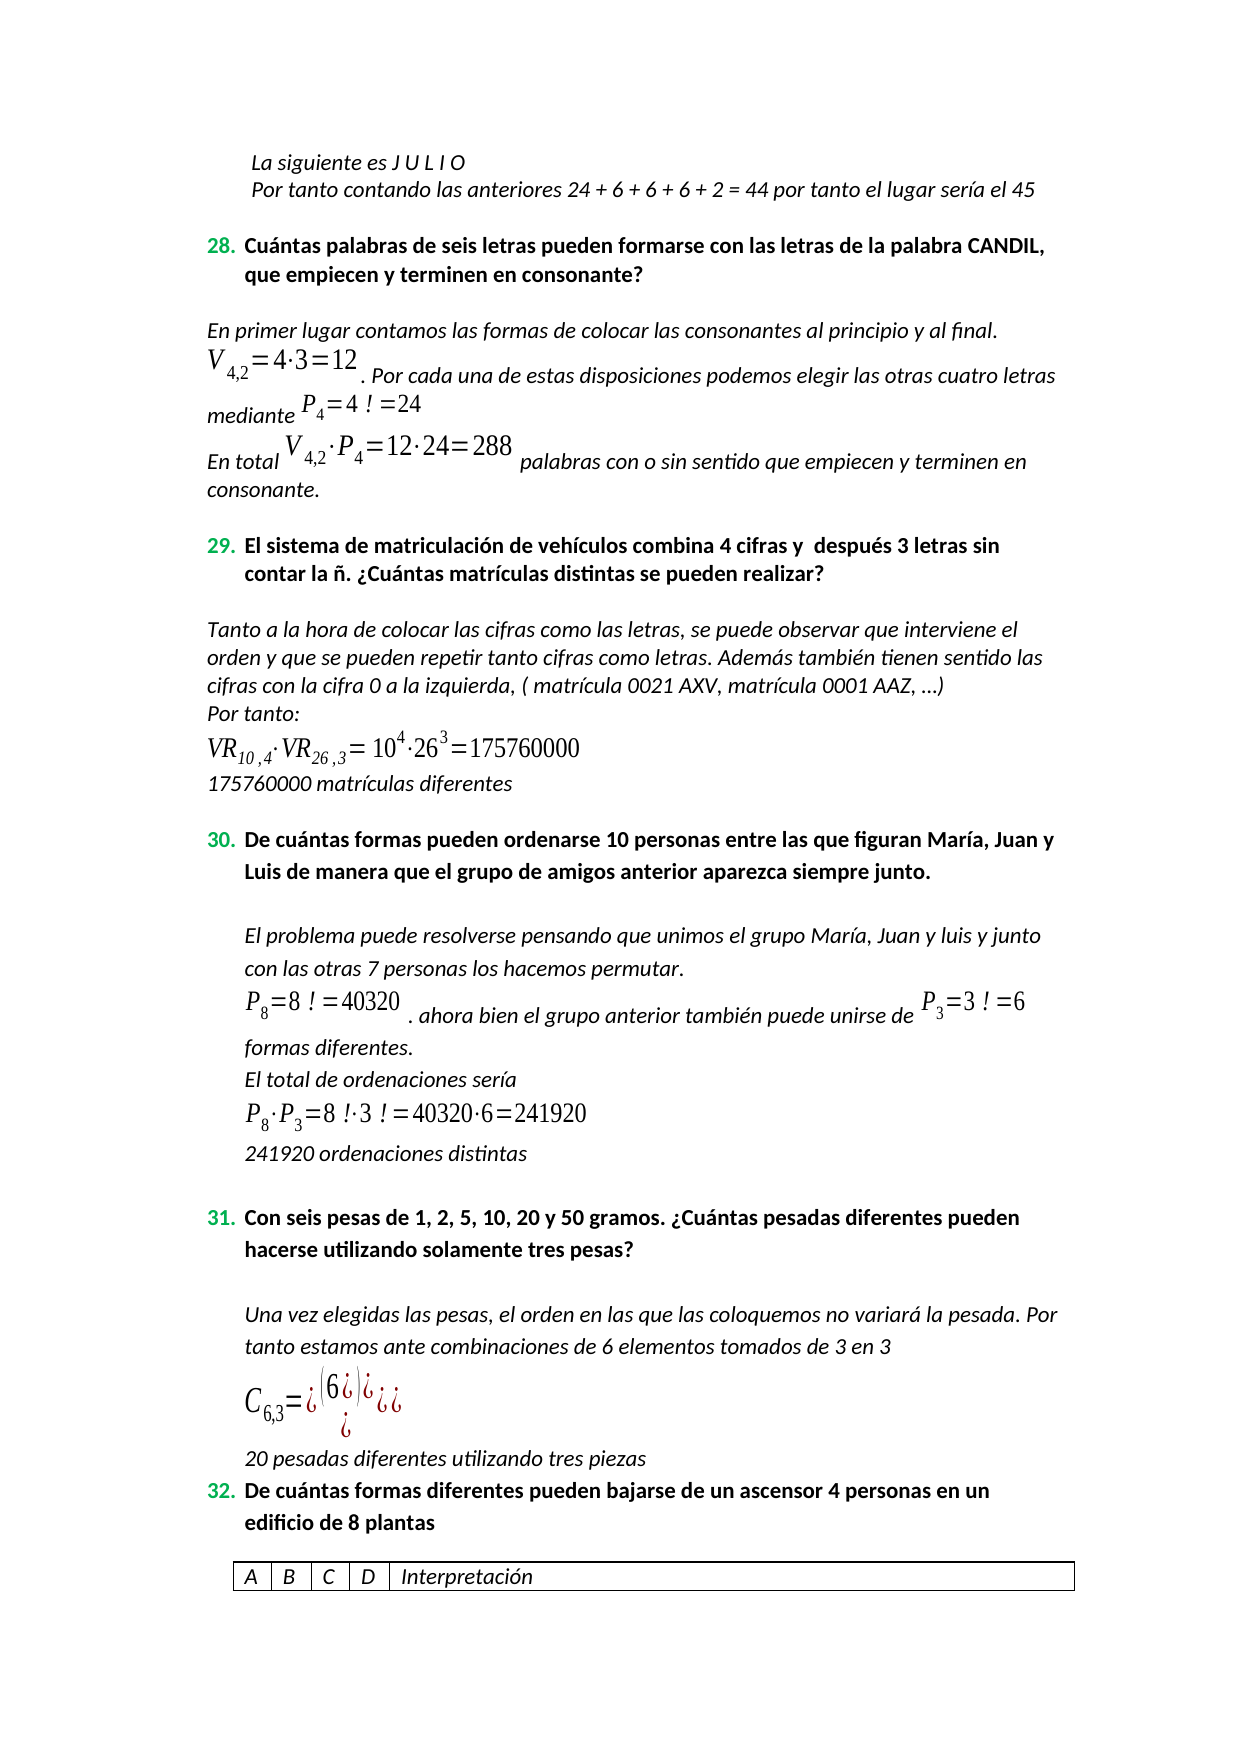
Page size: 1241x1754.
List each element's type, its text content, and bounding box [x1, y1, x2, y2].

list El total de ordenaciones sería [244, 1065, 1063, 1093]
list El sistema de matriculación de vehículos combina 4 cifras y después 3 letras sin contar la ñ. ¿Cuántas matrículas distintas se pueden realizar? [207, 531, 1063, 587]
list 241920 ordenaciones distintas [244, 1139, 1063, 1167]
text Tanto a la hora de colocar las cifras como las letras, se puede observar que interviene el orden y que se pueden repetir tanto cifras como letras. Además también tienen sentido las cifras con la cifra 0 a la izquierda, ( matrícula 0021 AXV, matrícula 0001 AAZ, …) [207, 615, 1063, 699]
list De cuántas formas diferentes pueden bajarse de un ascensor 4 personas en un edificio de 8 plantas [207, 1476, 1063, 1536]
text En total palabras con o sin sentido que empiecen y terminen en consonante. [207, 429, 1063, 503]
list 20 pesadas diferentes utilizando tres piezas [244, 1444, 1063, 1472]
list Con seis pesas de 1, 2, 5, 10, 20 y 50 gramos. ¿Cuántas pesadas diferentes pueden hacerse utilizando solamente tres pesas? [207, 1203, 1063, 1263]
text La siguiente es J U L I O [177, 148, 1063, 176]
list El problema puede resolverse pensando que unimos el grupo María, Juan y luis y junto con las otras 7 personas los hacemos permutar. [244, 922, 1063, 982]
table_header A [234, 1563, 271, 1590]
table_header D [350, 1563, 389, 1590]
table_header B [272, 1563, 311, 1590]
list . ahora bien el grupo anterior también puede unirse de formas diferentes. [244, 986, 1063, 1061]
text mediante [207, 389, 1063, 429]
list Cuántas palabras de seis letras pueden formarse con las letras de la palabra CANDIL, que empiecen y terminen en consonante? [207, 232, 1063, 288]
text 175760000 matrículas diferentes [207, 769, 1063, 797]
text En primer lugar contamos las formas de colocar las consonantes al principio y al final. [207, 316, 1063, 344]
text Por tanto: [207, 699, 1063, 727]
table_header C [312, 1563, 349, 1590]
list Una vez elegidas las pesas, el orden en las que las coloquemos no variará la pesada. Por tanto estamos ante combinaciones de 6 elementos tomados de 3 en 3 [244, 1300, 1063, 1360]
table_header Interpretación [390, 1563, 1074, 1590]
text . Por cada una de estas disposiciones podemos elegir las otras cuatro letras [207, 344, 1063, 389]
list De cuántas formas pueden ordenarse 10 personas entre las que figuran María, Juan y Luis de manera que el grupo de amigos anterior aparezca siempre junto. [207, 825, 1063, 885]
text Por tanto contando las anteriores 24 + 6 + 6 + 6 + 2 = 44 por tanto el lugar sería el 45 [177, 176, 1063, 204]
